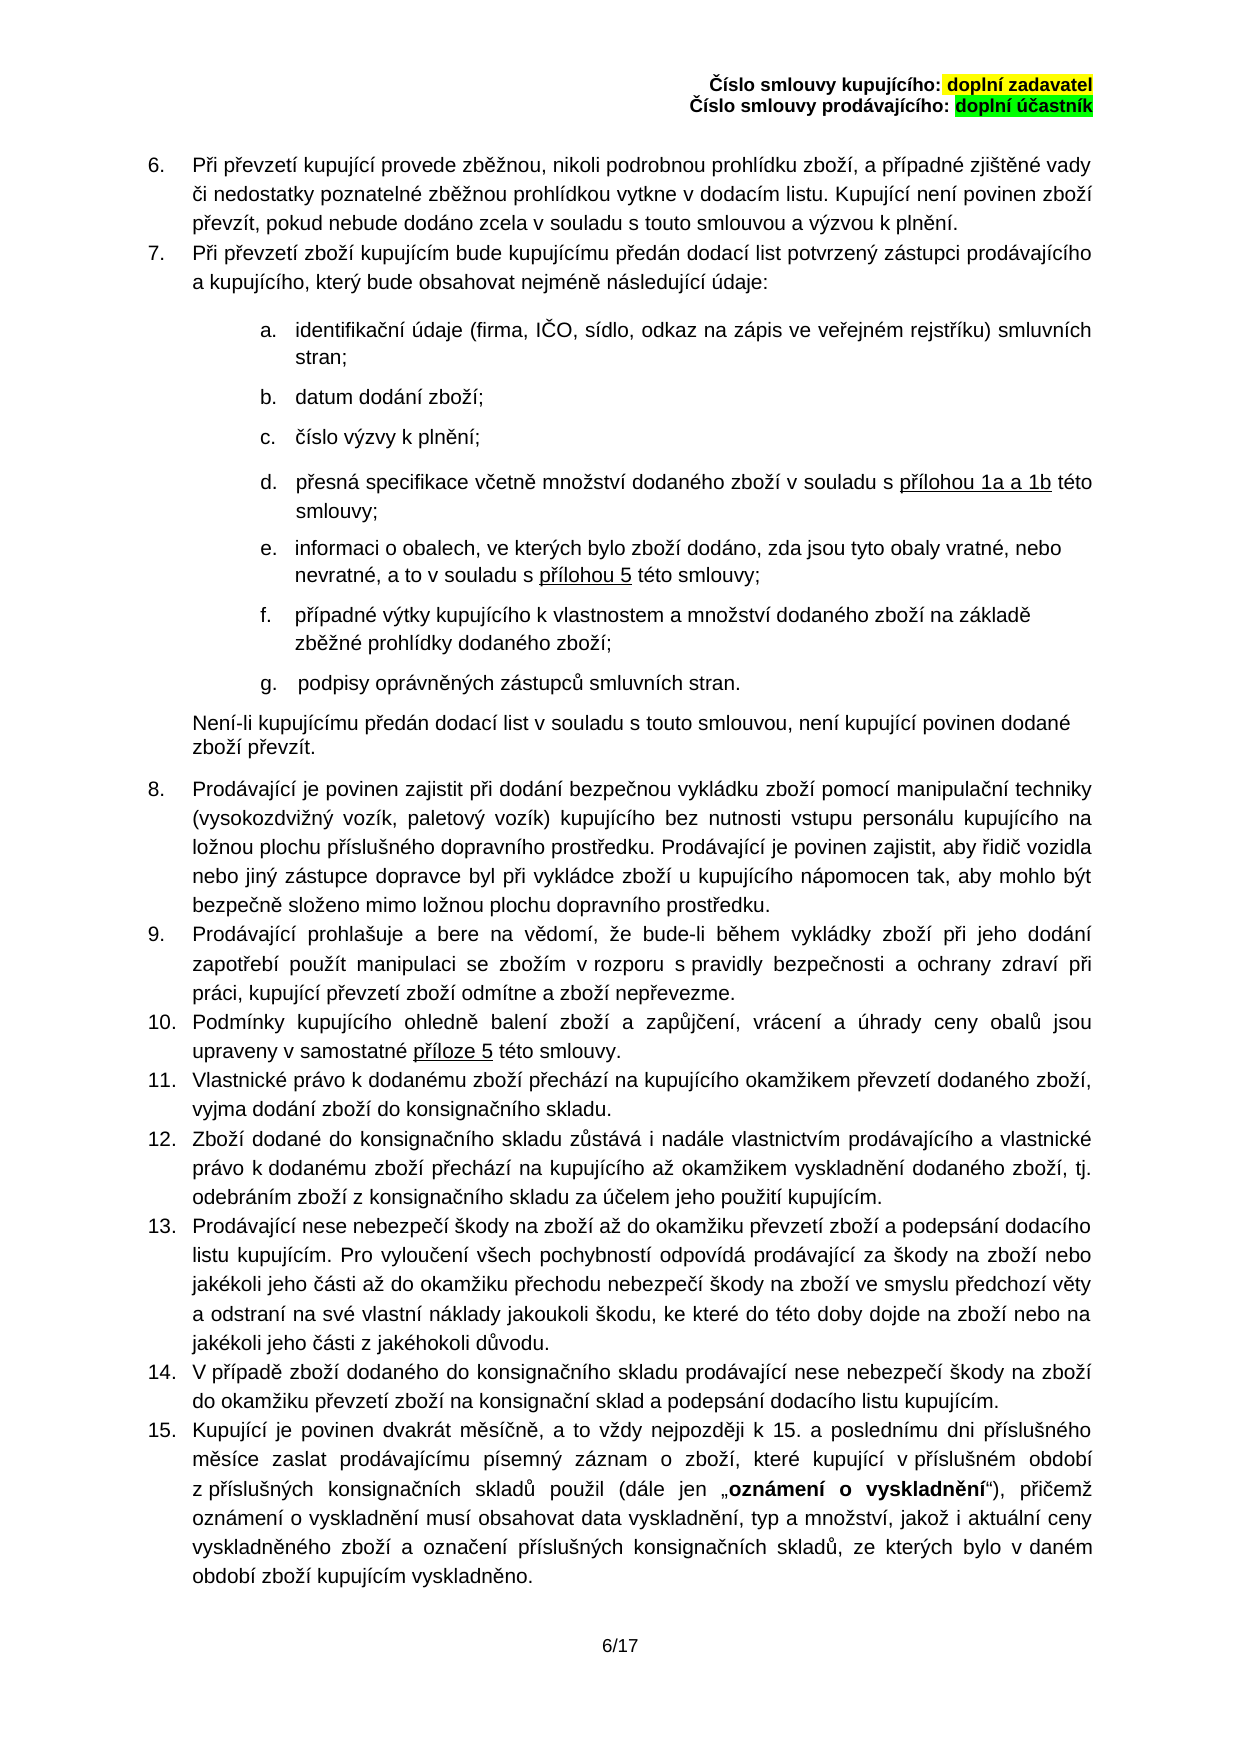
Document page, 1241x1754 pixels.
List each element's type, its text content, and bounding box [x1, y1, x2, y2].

list datum dodání zboží; [260, 385, 1093, 409]
list Zboží dodané do konsignačního skladu zůstává i nadále vlastnictvím prodávajícího a vlastnické právo k dodanému zboží přechází na kupujícího až okamžikem vyskladnění dodaného zboží, tj. odebráním zboží z konsignačního skladu za účelem jeho použití kupujícím. [148, 1121, 1093, 1209]
list Při převzetí kupující provede zběžnou, nikoli podrobnou prohlídku zboží, a případné zjištěné vady či nedostatky poznatelné zběžnou prohlídkou vytkne v dodacím listu. Kupující není povinen zboží převzít, pokud nebude dodáno zcela v souladu s touto smlouvou a výzvou k plnění. [148, 148, 1093, 235]
list identifikační údaje (firma, IČO, sídlo, odkaz na zápis ve veřejném rejstříku) smluvních stran; [260, 317, 1093, 369]
list přesná specifikace včetně množství dodaného zboží v souladu s přílohou 1a a 1b této smlouvy; [260, 465, 1093, 523]
list Není-li kupujícímu předán dodací list v souladu s touto smlouvou, není kupující povinen dodané zboží převzít. [192, 711, 1093, 759]
text f. případné výtky kupujícího k vlastnostem a množství dodaného zboží na základě [260, 603, 1093, 627]
list Při převzetí zboží kupujícím bude kupujícímu předán dodací list potvrzený zástupci prodávajícího a kupujícího, který bude obsahovat nejméně následující údaje: [148, 235, 1093, 293]
list číslo výzvy k plnění; [260, 425, 1093, 449]
list Podmínky kupujícího ohledně balení zboží a zapůjčení, vrácení a úhrady ceny obalů jsou upraveny v samostatné příloze 5 této smlouvy. [148, 1004, 1093, 1063]
list Prodávající prohlašuje a bere na vědomí, že bude-li během vykládky zboží při jeho dodání zapotřebí použít manipulaci se zbožím v rozporu s pravidly bezpečnosti a ochrany zdraví při práci, kupující převzetí zboží odmítne a zboží nepřevezme. [148, 917, 1093, 1004]
list Prodávající nese nebezpečí škody na zboží až do okamžiku převzetí zboží a podepsání dodacího listu kupujícím. Pro vyloučení všech pochybností odpovídá prodávající za škody na zboží nebo jakékoli jeho části až do okamžiku přechodu nebezpečí škody na zboží ve smyslu předchozí věty a odstraní na své vlastní náklady jakoukoli škodu, ke které do této doby dojde na zboží nebo na jakékoli jeho části z jakéhokoli důvodu. [148, 1209, 1093, 1354]
list podpisy oprávněných zástupců smluvních stran. [260, 671, 1093, 695]
text nevratné, a to v souladu s přílohou 5 této smlouvy; [260, 563, 1093, 587]
list Prodávající je povinen zajistit při dodání bezpečnou vykládku zboží pomocí manipulační techniky (vysokozdvižný vozík, paletový vozík) kupujícího bez nutnosti vstupu personálu kupujícího na ložnou plochu příslušného dopravního prostředku. Prodávající je povinen zajistit, aby řidič vozidla nebo jiný zástupce dopravce byl při vykládce zboží u kupujícího nápomocen tak, aby mohlo být bezpečně složeno mimo ložnou plochu dopravního prostředku. [148, 771, 1093, 917]
list Vlastnické právo k dodanému zboží přechází na kupujícího okamžikem převzetí dodaného zboží, vyjma dodání zboží do konsignačního skladu. [148, 1063, 1093, 1121]
text e. informaci o obalech, ve kterých bylo zboží dodáno, zda jsou tyto obaly vratné, nebo [260, 536, 1093, 560]
text zběžné prohlídky dodaného zboží; [260, 631, 1093, 655]
list Kupující je povinen dvakrát měsíčně, a to vždy nejpozději k 15. a poslednímu dni příslušného měsíce zaslat prodávajícímu písemný záznam o zboží, které kupující v příslušném období z příslušných konsignačních skladů použil (dále jen „oznámení o vyskladnění“), přičemž oznámení o vyskladnění musí obsahovat data vyskladnění, typ a množství, jakož i aktuální ceny vyskladněného zboží a označení příslušných konsignačních skladů, ze kterých bylo v daném období zboží kupujícím vyskladněno. [148, 1413, 1093, 1588]
list V případě zboží dodaného do konsignačního skladu prodávající nese nebezpečí škody na zboží do okamžiku převzetí zboží na konsignační sklad a podepsání dodacího listu kupujícím. [148, 1354, 1093, 1413]
